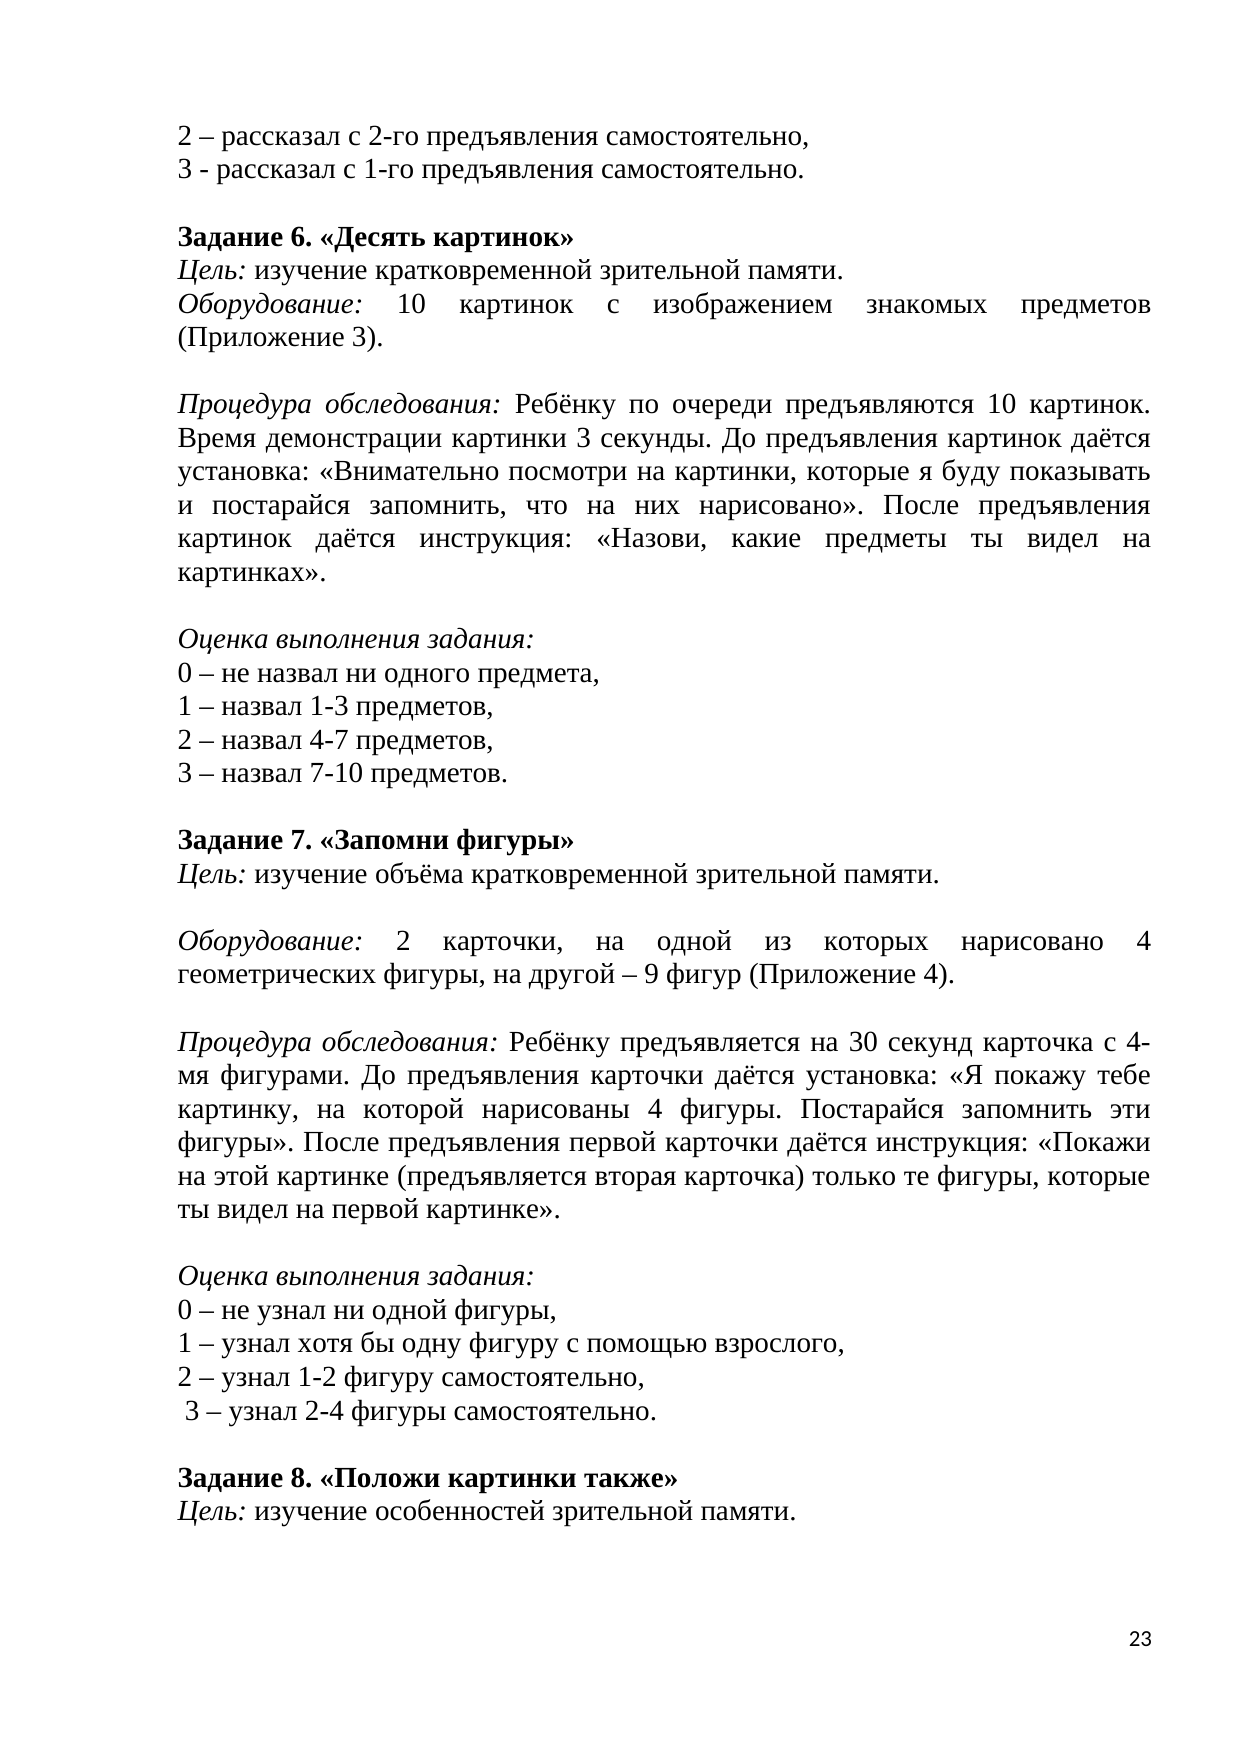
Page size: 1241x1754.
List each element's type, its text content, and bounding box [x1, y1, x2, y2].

text Процедура обследования: Ребёнку по очереди предъявляются 10 картинок. Время демонстрации картинки 3 секунды. До предъявления картинок даётся установка: «Внимательно посмотри на картинки, которые я буду показывать и постарайся запомнить, что на них нарисовано». После предъявления картинок даётся инструкция: «Назови, какие предметы ты видел на картинках». [177, 386, 1152, 588]
text Цель: изучение кратковременной зрительной памяти. [177, 252, 1152, 286]
text 3 - рассказал с 1-го предъявления самостоятельно. [177, 152, 1152, 185]
text 2 – рассказал с 2-го предъявления самостоятельно, [177, 118, 1152, 152]
text Оценка выполнения задания: [177, 621, 1152, 655]
text 3 – назвал 7-10 предметов. [177, 755, 1152, 789]
text 1 – узнал хотя бы одну фигуру с помощью взрослого, [177, 1326, 1152, 1359]
text Задание 6. «Десять картинок» [177, 219, 1152, 252]
text Оценка выполнения задания: [177, 1258, 1152, 1292]
text 0 – не назвал ни одного предмета, [177, 655, 1152, 688]
text 2 – узнал 1-2 фигуру самостоятельно, [177, 1359, 1152, 1393]
text Оборудование: 2 карточки, на одной из которых нарисовано 4 геометрических фигуры, на другой – 9 фигур (Приложение 4). [177, 923, 1152, 990]
text 1 – назвал 1-3 предметов, [177, 688, 1152, 722]
text Задание 7. «Запомни фигуры» [177, 822, 1152, 856]
text Задание 8. «Положи картинки также» [177, 1460, 1152, 1493]
text Цель: изучение объёма кратковременной зрительной памяти. [177, 856, 1152, 889]
text Процедура обследования: Ребёнку предъявляется на 30 секунд карточка с 4-мя фигурами. До предъявления карточки даётся установка: «Я покажу тебе картинку, на которой нарисованы 4 фигуры. Постарайся запомнить эти фигуры». После предъявления первой карточки даётся инструкция: «Покажи на этой картинке (предъявляется вторая карточка) только те фигуры, которые ты видел на первой картинке». [177, 1024, 1152, 1225]
text Цель: изучение особенностей зрительной памяти. [177, 1493, 1152, 1527]
text 3 – узнал 2-4 фигуры самостоятельно. [177, 1393, 1152, 1426]
text 2 – назвал 4-7 предметов, [177, 722, 1152, 755]
text 0 – не узнал ни одной фигуры, [177, 1292, 1152, 1326]
text Оборудование: 10 картинок с изображением знакомых предметов (Приложение 3). [177, 286, 1152, 353]
